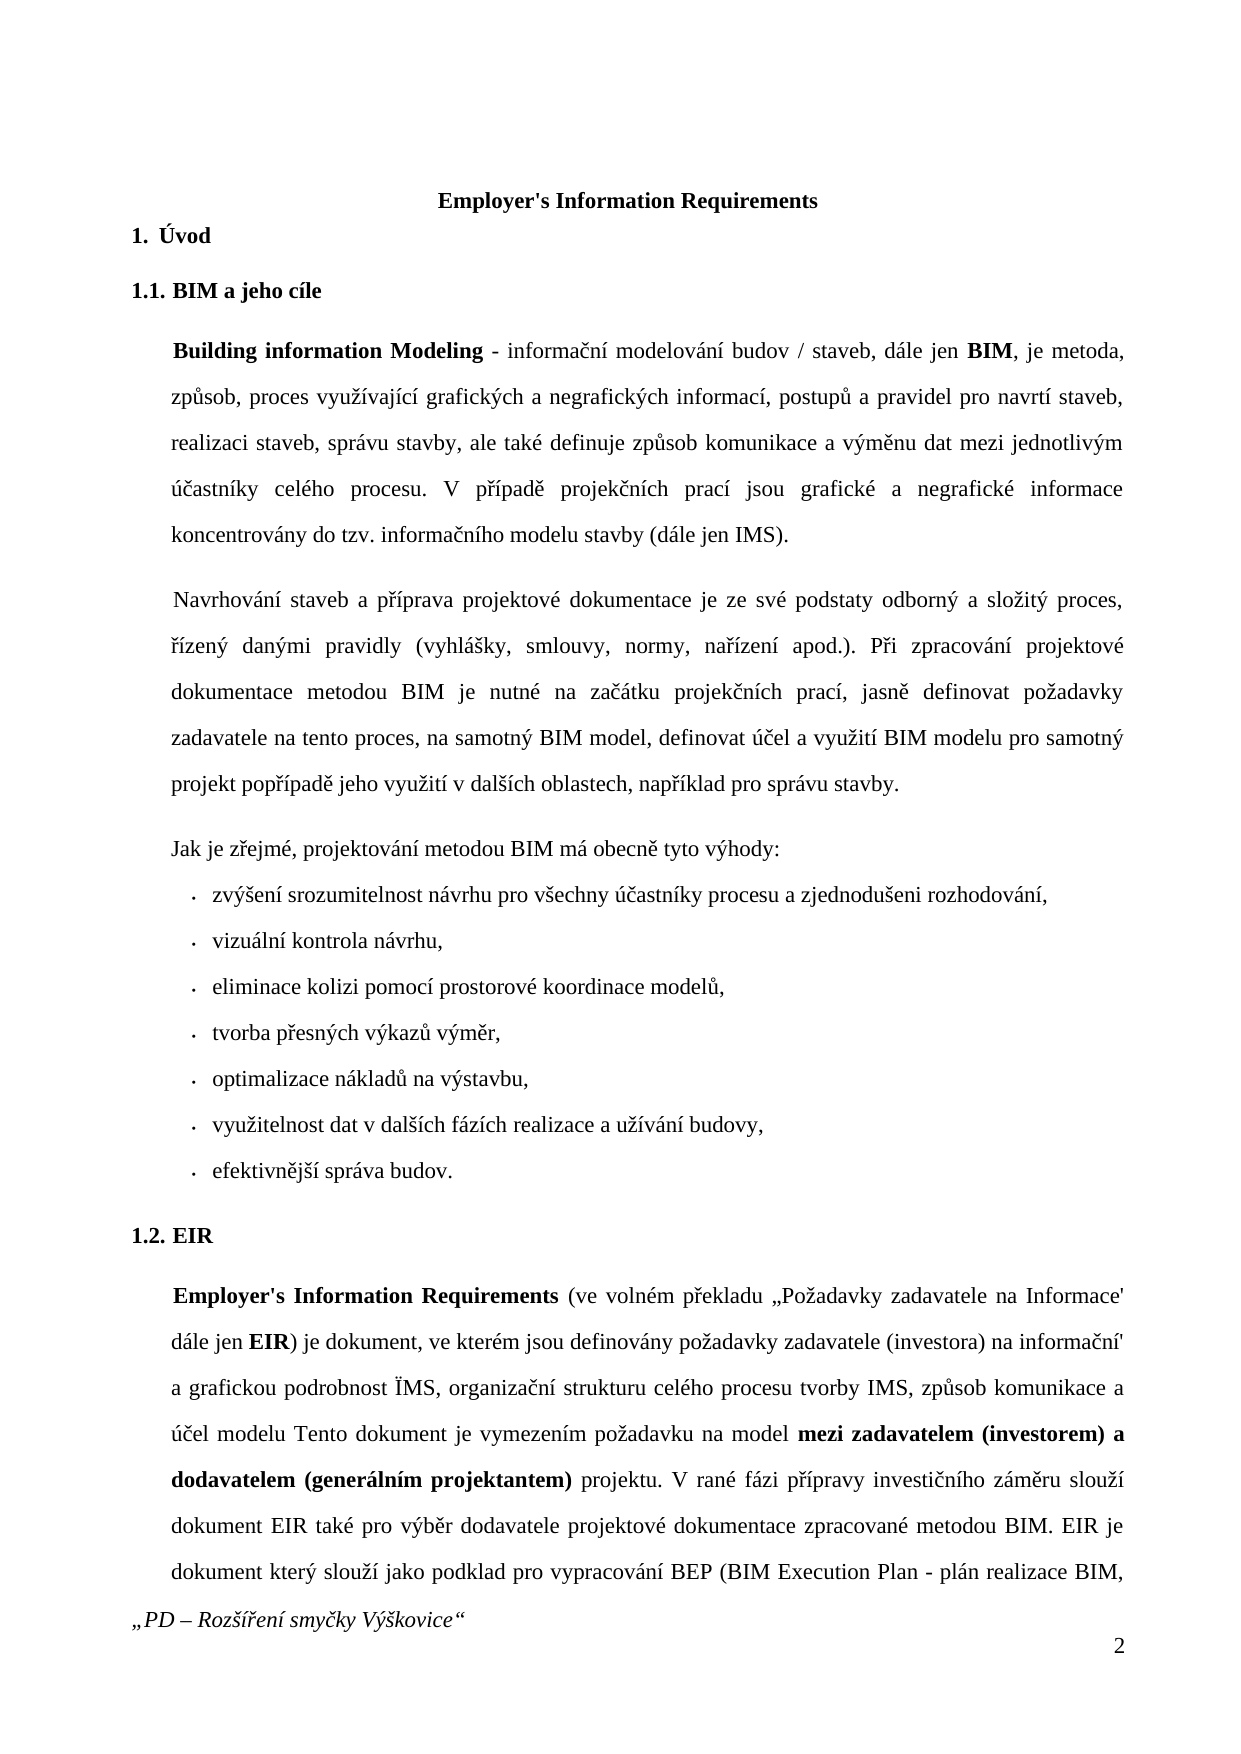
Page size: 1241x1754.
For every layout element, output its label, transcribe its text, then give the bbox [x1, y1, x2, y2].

list vizuální kontrola návrhu, [131, 927, 1125, 953]
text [171, 1282, 1125, 1584]
list eliminace kolizi pomocí prostorové koordinace modelů, [131, 973, 1125, 999]
list využitelnost dat v dalších fázích realizace a užívání budovy, [131, 1111, 1125, 1138]
list tvorba přesných výkazů výměr, [131, 1019, 1125, 1046]
list efektivnější správa budov. [131, 1157, 1125, 1184]
list BIM a jeho cíle [131, 277, 1125, 304]
text Building information Modeling - informační modelování budov / staveb, dále jen BIM, je metoda, způsob, proces využívající grafických a negrafických informací, postupů a pravidel pro navrtí staveb, realizaci staveb, správu stavby, ale také definuje způsob komunikace a výměnu dat mezi jednotlivým účastníky celého procesu. V případě projekčních prací jsou grafické a negrafické informace koncentrovány do tzv. informačního modelu stavby (dále jen IMS). [171, 337, 1125, 548]
list Úvod [131, 222, 1125, 248]
text Jak je zřejmé, projektování metodou BIM má obecně tyto výhody: [131, 835, 1125, 861]
list optimalizace nákladů na výstavbu, [131, 1065, 1125, 1092]
list zvýšení srozumitelnost návrhu pro všechny účastníky procesu a zjednodušeni rozhodování, [131, 881, 1125, 907]
text Navrhování staveb a příprava projektové dokumentace je ze své podstaty odborný a složitý proces, řízený danými pravidly (vyhlášky, smlouvy, normy, nařízení apod.). Při zpracování projektové dokumentace metodou BIM je nutné na začátku projekčních prací, jasně definovat požadavky zadavatele na tento proces, na samotný BIM model, definovat účel a využití BIM modelu pro samotný projekt popřípadě jeho využití v dalších oblastech, například pro správu stavby. [171, 586, 1125, 797]
list EIR [131, 1222, 1125, 1248]
text Employer's Information Requirements [131, 187, 1125, 213]
